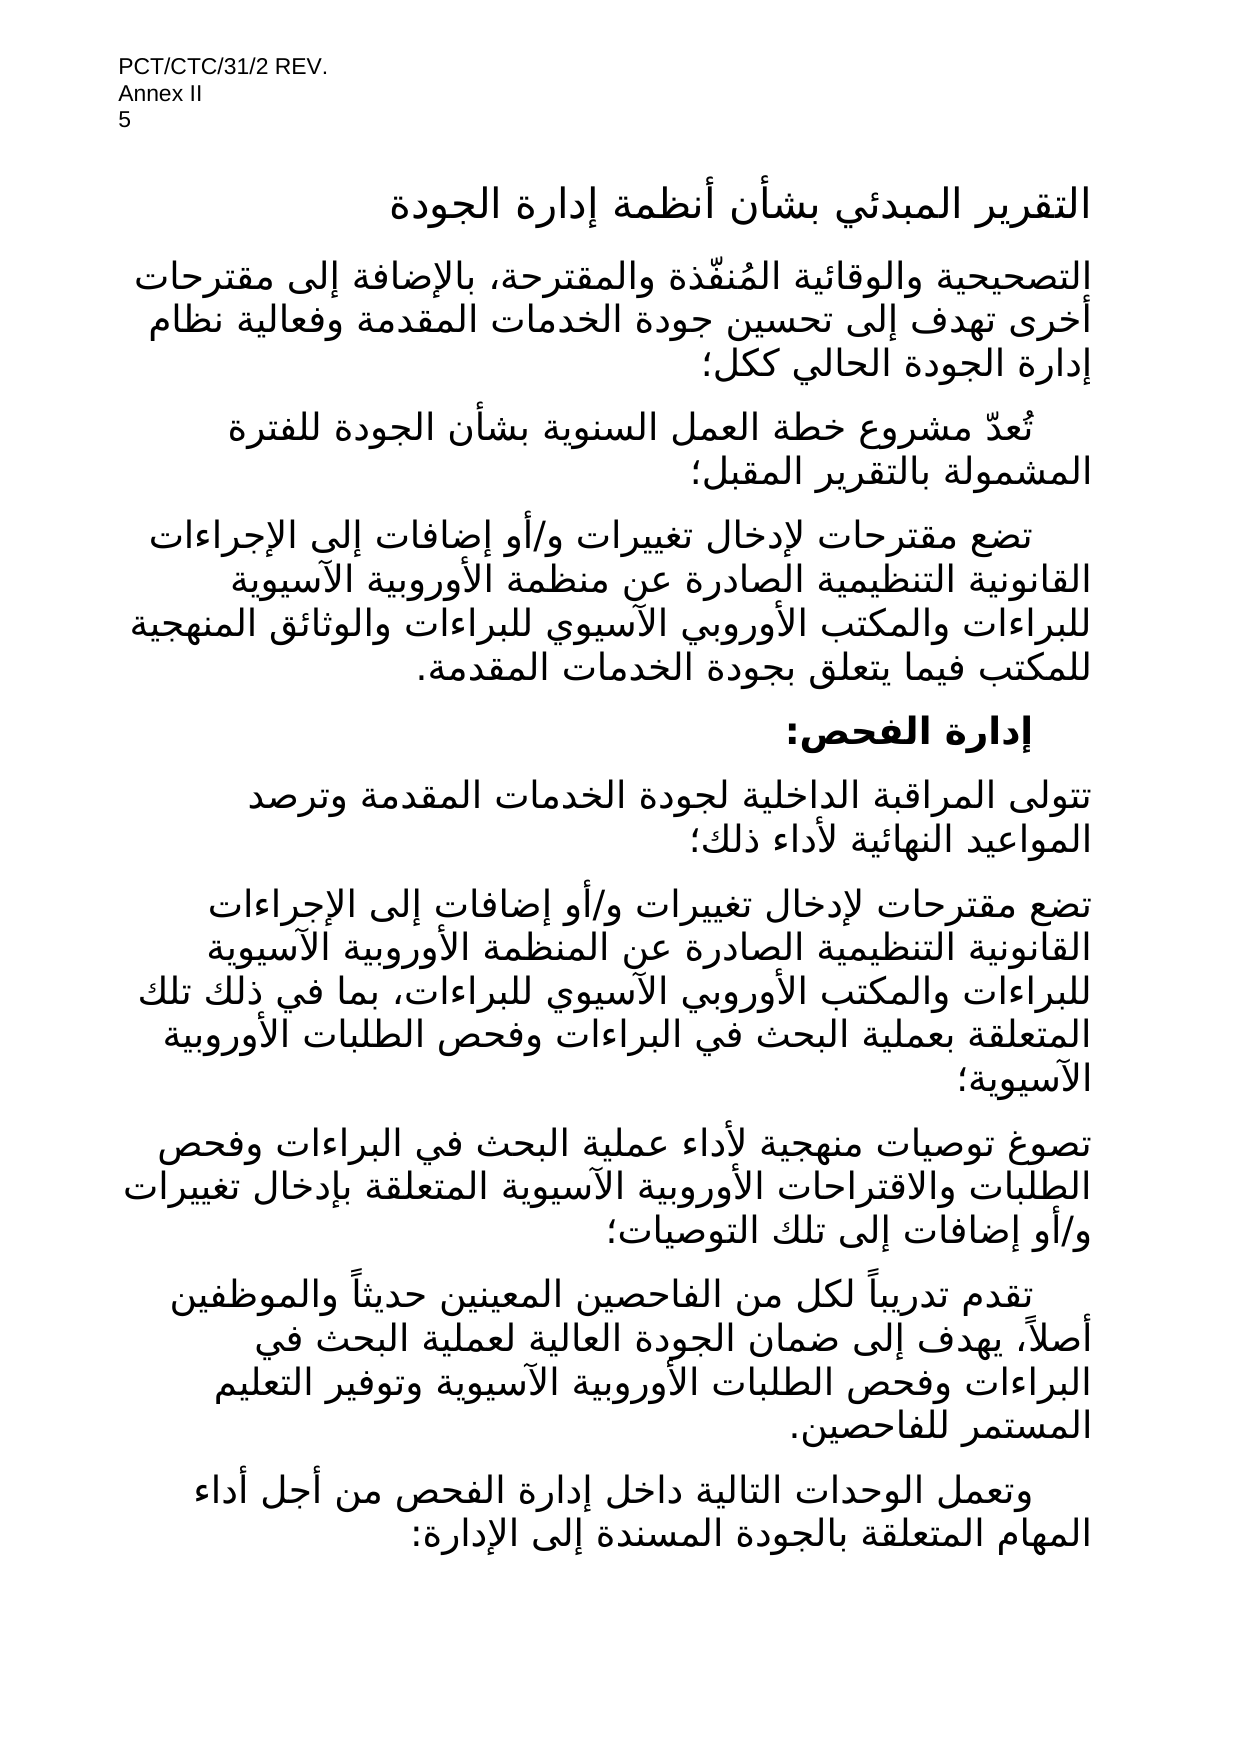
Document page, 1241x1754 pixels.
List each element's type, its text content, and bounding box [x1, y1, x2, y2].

text تضع مقترحات لإدخال تغييرات و/أو إضافات إلى الإجراءات القانونية التنظيمية الصادرة عن منظمة الأوروبية الآسيوية للبراءات والمكتب الأوروبي الآسيوي للبراءات والوثائق المنهجية للمكتب فيما يتعلق بجودة الخدمات المقدمة. [118, 514, 1092, 689]
text تضع مقترحات لإدخال تغييرات و/أو إضافات إلى الإجراءات القانونية التنظيمية الصادرة عن المنظمة الأوروبية الآسيوية للبراءات والمكتب الأوروبي الآسيوي للبراءات، بما في ذلك تلك المتعلقة بعملية البحث في البراءات وفحص الطلبات الأوروبية الآسيوية؛ [118, 882, 1092, 1100]
text تتولى المراقبة الداخلية لجودة الخدمات المقدمة وترصد المواعيد النهائية لأداء ذلك؛ [118, 774, 1092, 861]
text وتعمل الوحدات التالية داخل إدارة الفحص من أجل أداء المهام المتعلقة بالجودة المسندة إلى الإدارة: [118, 1468, 1092, 1556]
text تُعدّ مشروع خطة العمل السنوية بشأن الجودة للفترة المشمولة بالتقرير المقبل؛ [118, 406, 1092, 493]
text إدارة الفحص: [118, 709, 1092, 753]
text تصوغ توصيات منهجية لأداء عملية البحث في البراءات وفحص الطلبات والاقتراحات الأوروبية الآسيوية المتعلقة بإدخال تغييرات و/أو إضافات إلى تلك التوصيات؛ [118, 1121, 1092, 1252]
text تقدم تدريباً لكل من الفاحصين المعينين حديثاً والموظفين أصلاً، يهدف إلى ضمان الجودة العالية لعملية البحث في البراءات وفحص الطلبات الأوروبية الآسيوية وتوفير التعليم المستمر للفاحصين. [118, 1273, 1092, 1448]
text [118, 254, 1092, 385]
